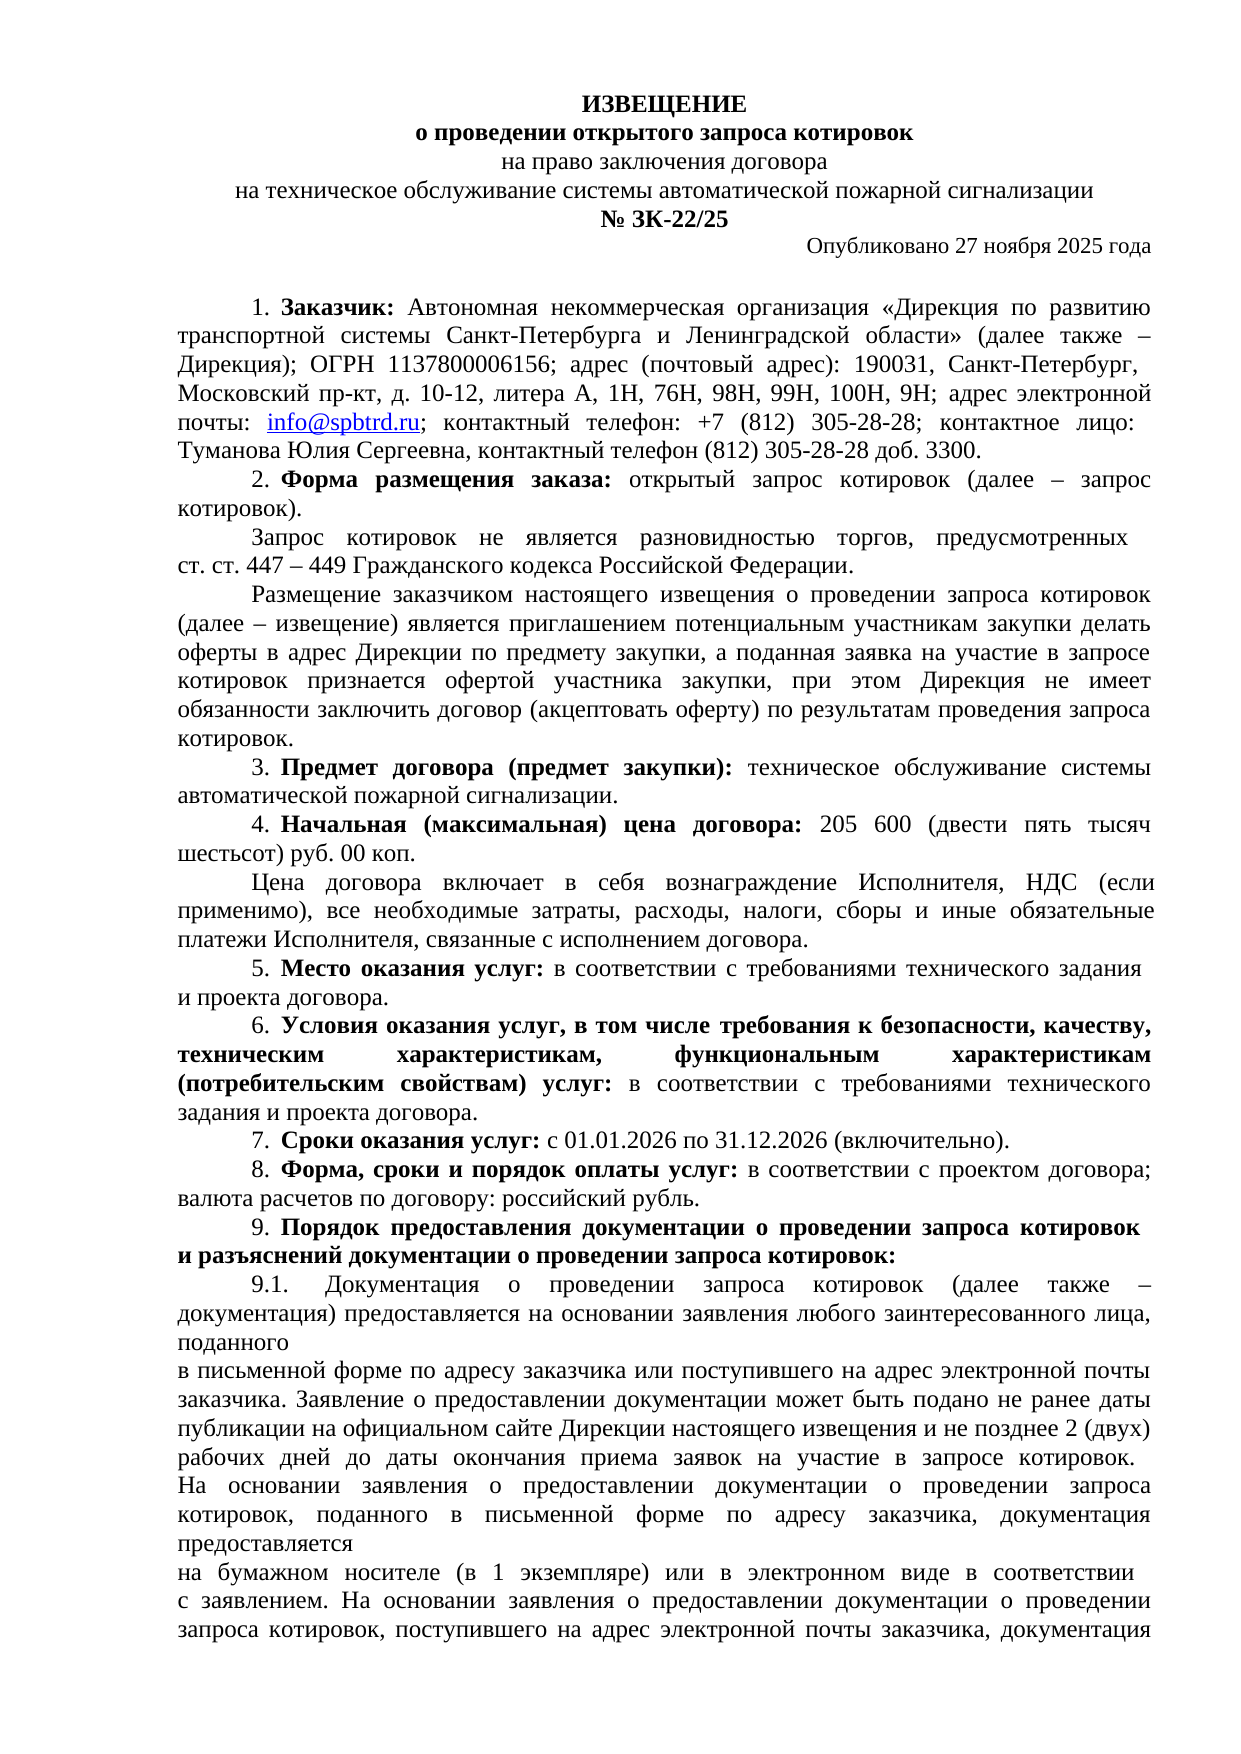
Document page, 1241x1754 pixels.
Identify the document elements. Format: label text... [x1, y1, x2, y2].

text Опубликовано 27 ноября 2025 года [177, 232, 1152, 259]
list Начальная (максимальная) цена договора: 205 600 (двести пять тысяч шестьсот) руб. 00 коп. [177, 809, 1152, 867]
text № ЗК-22/25 [177, 204, 1152, 232]
list Предмет договора (предмет закупки): техническое обслуживание системы автоматической пожарной сигнализации. [177, 752, 1152, 809]
list Форма, сроки и порядок оплаты услуг: в соответствии с проектом договора; валюта расчетов по договору: российский рубль. [177, 1154, 1152, 1212]
list Сроки оказания услуг: с 01.01.2026 по 31.12.2026 (включительно). [177, 1126, 1152, 1154]
text Запрос котировок не является разновидностью торгов, предусмотренных ст. ст. 447 – 449 Гражданского кодекса Российской Федерации. [177, 522, 1152, 579]
text на техническое обслуживание системы автоматической пожарной сигнализации [177, 175, 1152, 204]
list Условия оказания услуг, в том числе требования к безопасности, качеству, техническим характеристикам, функциональным характеристикам (потребительским свойствам) услуг: в соответствии с требованиями технического задания и проекта договора. [177, 1011, 1152, 1126]
list Заказчик: Автономная некоммерческая организация «Дирекция по развитию транспортной системы Санкт-Петербурга и Ленинградской области» (далее также – Дирекция); ОГРН 1137800006156; адрес (почтовый адрес): 190031, Санкт-Петербург, Московский пр-кт, д. 10-12, литера А, 1Н, 76Н, 98Н, 99Н, 100Н, 9Н; адрес электронной почты: info@spbtrd.ru; контактный телефон: +7 (812) 305-28-28; контактное лицо: Туманова Юлия Сергеевна, контактный телефон (812) 305-28-28 доб. 3300. [177, 292, 1152, 464]
list Форма размещения заказа: открытый запрос котировок (далее – запрос котировок). [177, 464, 1152, 522]
text ИЗВЕЩЕНИЕ [177, 89, 1152, 117]
text Размещение заказчиком настоящего извещения о проведении запроса котировок (далее – извещение) является приглашением потенциальным участникам закупки делать оферты в адрес Дирекции по предмету закупки, а поданная заявка на участие в запросе котировок признается офертой участника закупки, при этом Дирекция не имеет обязанности заключить договор (акцептовать оферту) по результатам проведения запроса котировок. [177, 579, 1152, 752]
list Порядок предоставления документации о проведении запроса котировок и разъяснений документации о проведении запроса котировок: [177, 1212, 1152, 1269]
text на право заключения договора [177, 146, 1152, 175]
text о проведении открытого запроса котировок [177, 117, 1152, 146]
list Место оказания услуг: в соответствии с требованиями технического задания и проекта договора. [177, 953, 1152, 1011]
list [177, 1269, 1152, 1643]
text Цена договора включает в себя вознаграждение Исполнителя, НДС (если применимо), все необходимые затраты, расходы, налоги, сборы и иные обязательные платежи Исполнителя, связанные с исполнением договора. [177, 867, 1156, 953]
